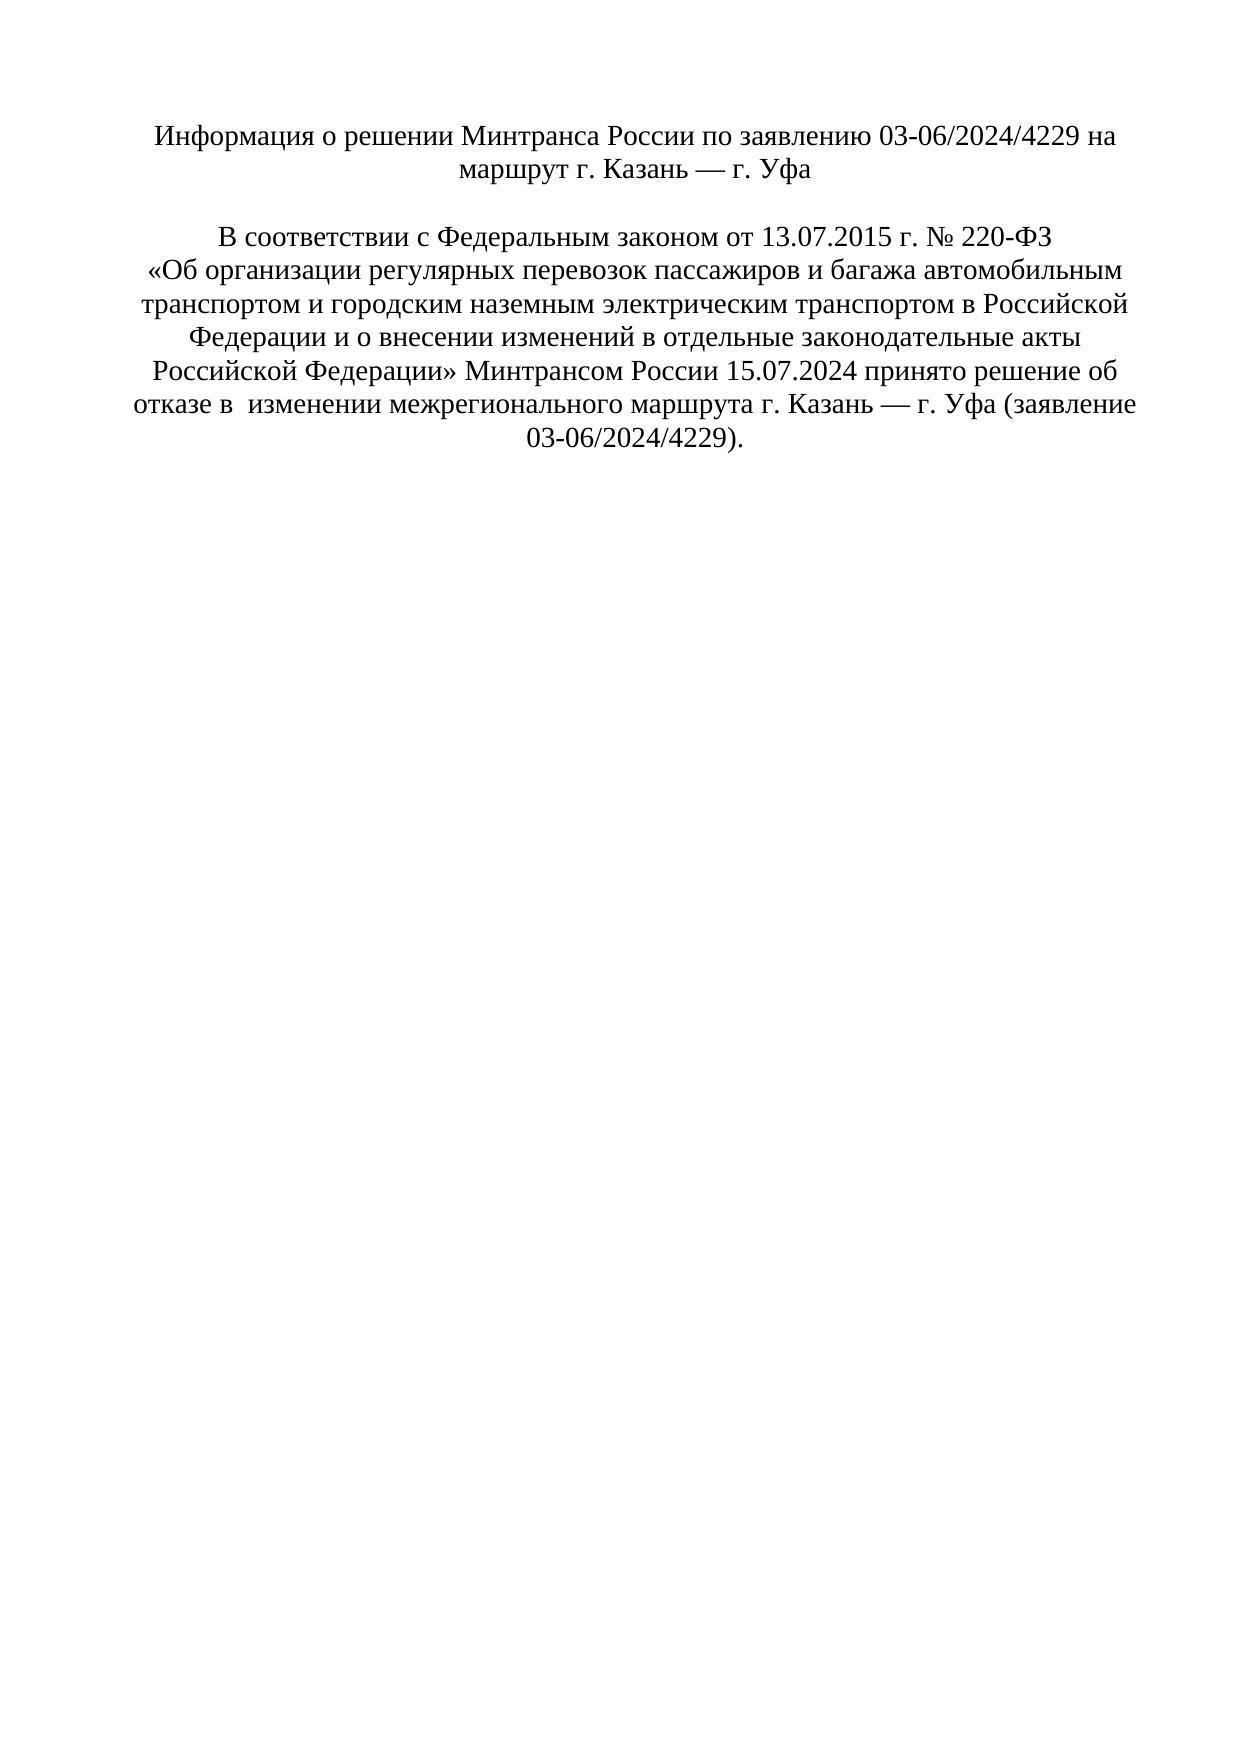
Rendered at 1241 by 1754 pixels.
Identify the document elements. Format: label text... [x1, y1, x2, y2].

text В соответствии с Федеральным законом от 13.07.2015 г. № 220-ФЗ «Об организации регулярных перевозок пассажиров и багажа автомобильным транспортом и городским наземным электрическим транспортом в Российской Федерации и о внесении изменений в отдельные законодательные акты Российской Федерации» Минтрансом России 15.07.2024 принято решение об отказе в изменении межрегионального маршрута г. Казань — г. Уфа (заявление 03-06/2024/4229). [118, 219, 1152, 453]
text Информация о решении Минтранса России по заявлению 03-06/2024/4229 на маршрут г. Казань — г. Уфа [118, 118, 1152, 185]
